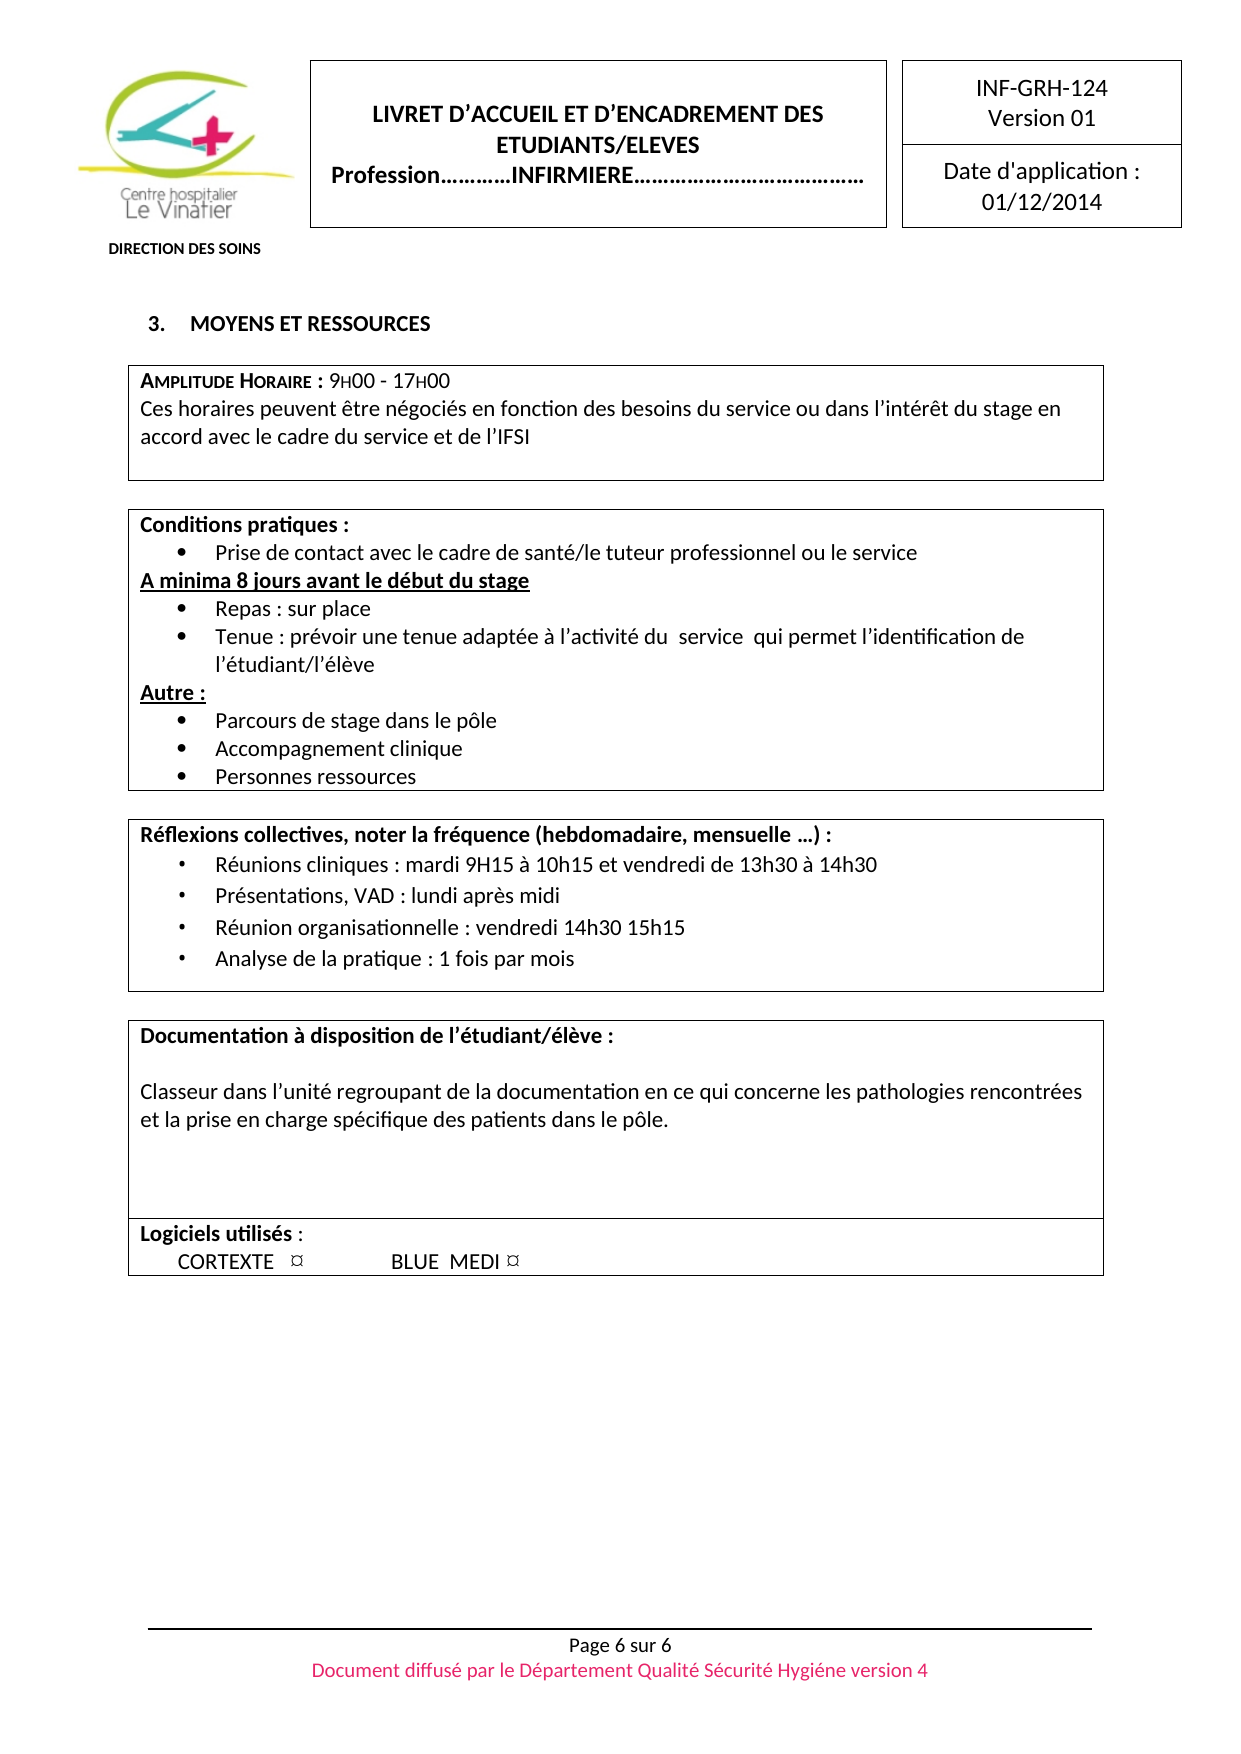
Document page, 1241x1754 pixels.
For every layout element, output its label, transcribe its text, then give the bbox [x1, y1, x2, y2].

table_header Réflexions collectives, noter la fréquence (hebdomadaire, mensuelle …) : Réunions cliniques : mardi 9H15 à 10h15 et vendredi de 13h30 à 14h30 Présentations, VAD : lundi après midi Réunion organisationnelle : vendredi 14h30 15h15 Analyse de la pratique : 1 fois par mois [129, 820, 1103, 991]
table_header Conditions pratiques : Prise de contact avec le cadre de santé/le tuteur professionnel ou le service A minima 8 jours avant le début du stage Repas : sur place Tenue : prévoir une tenue adaptée à l’activité du service qui permet l’identification de l’étudiant/l’élève Autre : Parcours de stage dans le pôle Accompagnement clinique Personnes ressources [129, 510, 1103, 790]
list MOYENS ET RESSOURCES [148, 309, 1092, 337]
table_header Amplitude Horaire : 9h00 - 17h00 Ces horaires peuvent être négociés en fonction des besoins du service ou dans l’intérêt du stage en accord avec le cadre du service et de l’IFSI [129, 366, 1103, 480]
table_header Documentation à disposition de l’étudiant/élève : Classeur dans l’unité regroupant de la documentation en ce qui concerne les pathologies rencontrées et la prise en charge spécifique des patients dans le pôle. [129, 1021, 1103, 1218]
table_cell Logiciels utilisés : CORTEXTE BLUE MEDI [129, 1219, 1103, 1275]
picture [74, 62, 295, 227]
